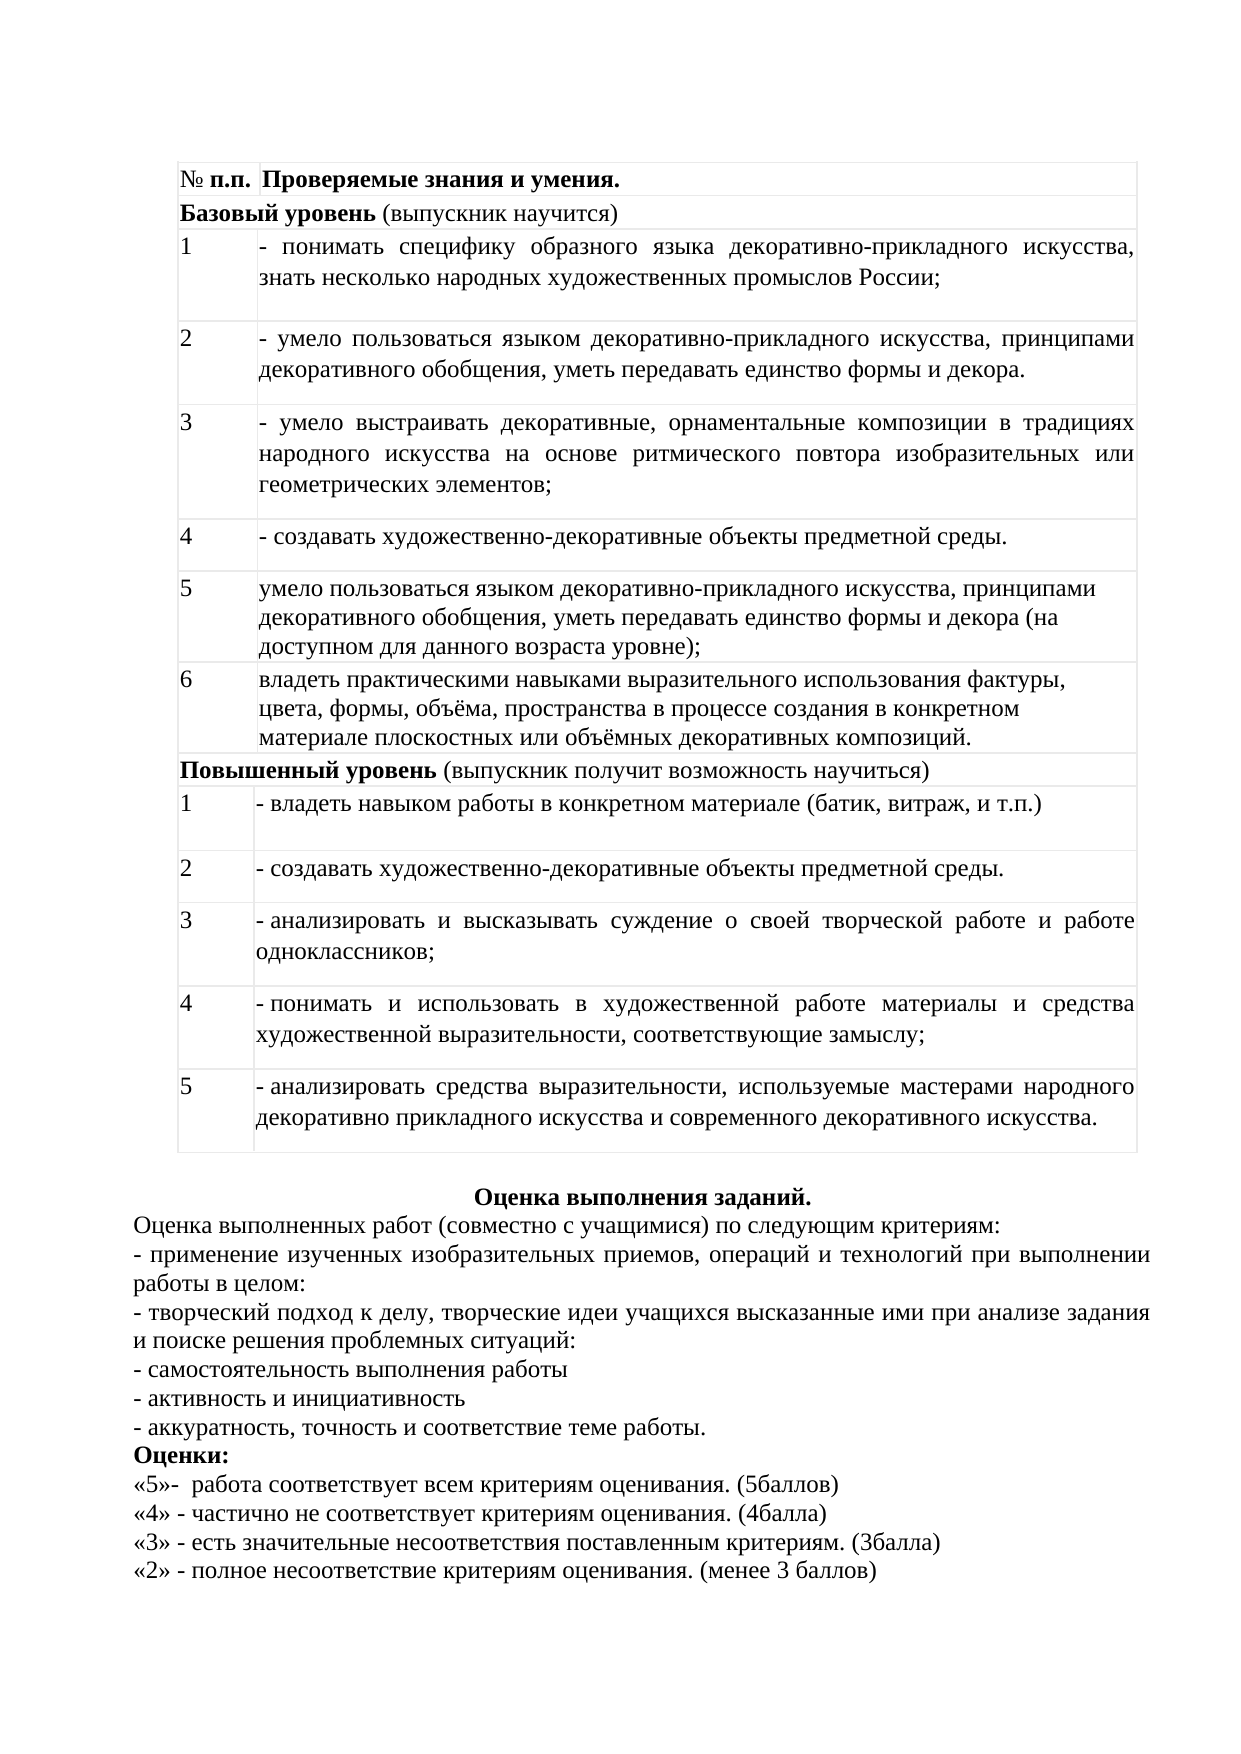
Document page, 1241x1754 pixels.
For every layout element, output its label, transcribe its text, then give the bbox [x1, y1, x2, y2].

text «4» - частично не соответствует критериям оценивания. (4балла) [74, 1498, 1152, 1527]
text Оценки: [74, 1440, 1152, 1469]
table_cell - создавать художественно-декоративные объекты предметной среды. [255, 851, 1136, 902]
text - активность и инициативность [74, 1383, 1152, 1412]
table_cell 4 [179, 987, 253, 1068]
table_header № п.п. [179, 163, 259, 195]
table_cell - владеть навыком работы в конкретном материале (батик, витраж, и т.п.) [255, 787, 1136, 849]
text - аккуратность, точность и соответствие теме работы. [74, 1412, 1152, 1440]
table_cell - анализировать средства выразительности, используемые мастерами народного декоративно прикладного искусства и современного декоративного искусства. [255, 1070, 1136, 1151]
table_cell 6 [179, 663, 257, 752]
table_cell владеть практическими навыками выразительного использования фактуры, цвета, формы, объёма, пространства в процессе создания в конкретном материале плоскостных или объёмных декоративных композиций. [258, 663, 1136, 752]
text «3» - есть значительные несоответствия поставленным критериям. (3балла) [74, 1527, 1152, 1555]
table_cell - понимать специфику образного языка декоративно-прикладного искусства, знать несколько народных художественных промыслов России; [258, 230, 1136, 320]
table_cell умело пользоваться языком декоративно-прикладного искусства, принципами декоративного обобщения, уметь передавать единство формы и декора (на доступном для данного возраста уровне); [258, 572, 1136, 661]
table_cell - умело пользоваться языком декоративно-прикладного искусства, принципами декоративного обобщения, уметь передавать единство формы и декора. [258, 322, 1136, 404]
table_cell - создавать художественно-декоративные объекты предметной среды. [258, 520, 1136, 570]
text - самостоятельность выполнения работы [74, 1354, 1152, 1383]
text Оценка выполнения заданий. [74, 1182, 1152, 1210]
text «2» - полное несоответствие критериям оценивания. (менее 3 баллов) [74, 1555, 1152, 1584]
table_cell - анализировать и высказывать суждение о своей творческой работе и работе одноклассников; [255, 903, 1136, 985]
table_cell 3 [179, 903, 253, 985]
table_cell 3 [179, 405, 257, 518]
table_cell Базовый уровень (выпускник научится) [179, 196, 1136, 228]
table_header Проверяемые знания и умения. [261, 163, 1136, 195]
table_cell 2 [179, 851, 253, 902]
table_cell - понимать и использовать в художественной работе материалы и средства художественной выразительности, соответствующие замыслу; [255, 987, 1136, 1068]
table_cell - умело выстраивать декоративные, орнаментальные композиции в традициях народного искусства на основе ритмического повтора изобразительных или геометрических элементов; [258, 405, 1136, 518]
table_cell 5 [179, 572, 257, 661]
text - применение изученных изобразительных приемов, операций и технологий при выполнении работы в целом: [133, 1239, 1152, 1297]
text - творческий подход к делу, творческие идеи учащихся высказанные ими при анализе задания и поиске решения проблемных ситуаций: [133, 1297, 1152, 1354]
text «5»- работа соответствует всем критериям оценивания. (5баллов) [74, 1469, 1152, 1498]
table_cell 1 [179, 230, 257, 320]
text Оценка выполненных работ (совместно с учащимися) по следующим критериям: [74, 1210, 1152, 1239]
table_cell 2 [179, 322, 257, 404]
table_cell 5 [179, 1070, 253, 1151]
table_cell 4 [179, 520, 257, 570]
table_cell 1 [179, 787, 253, 849]
table_cell Повышенный уровень (выпускник получит возможность научиться) [179, 754, 1136, 785]
